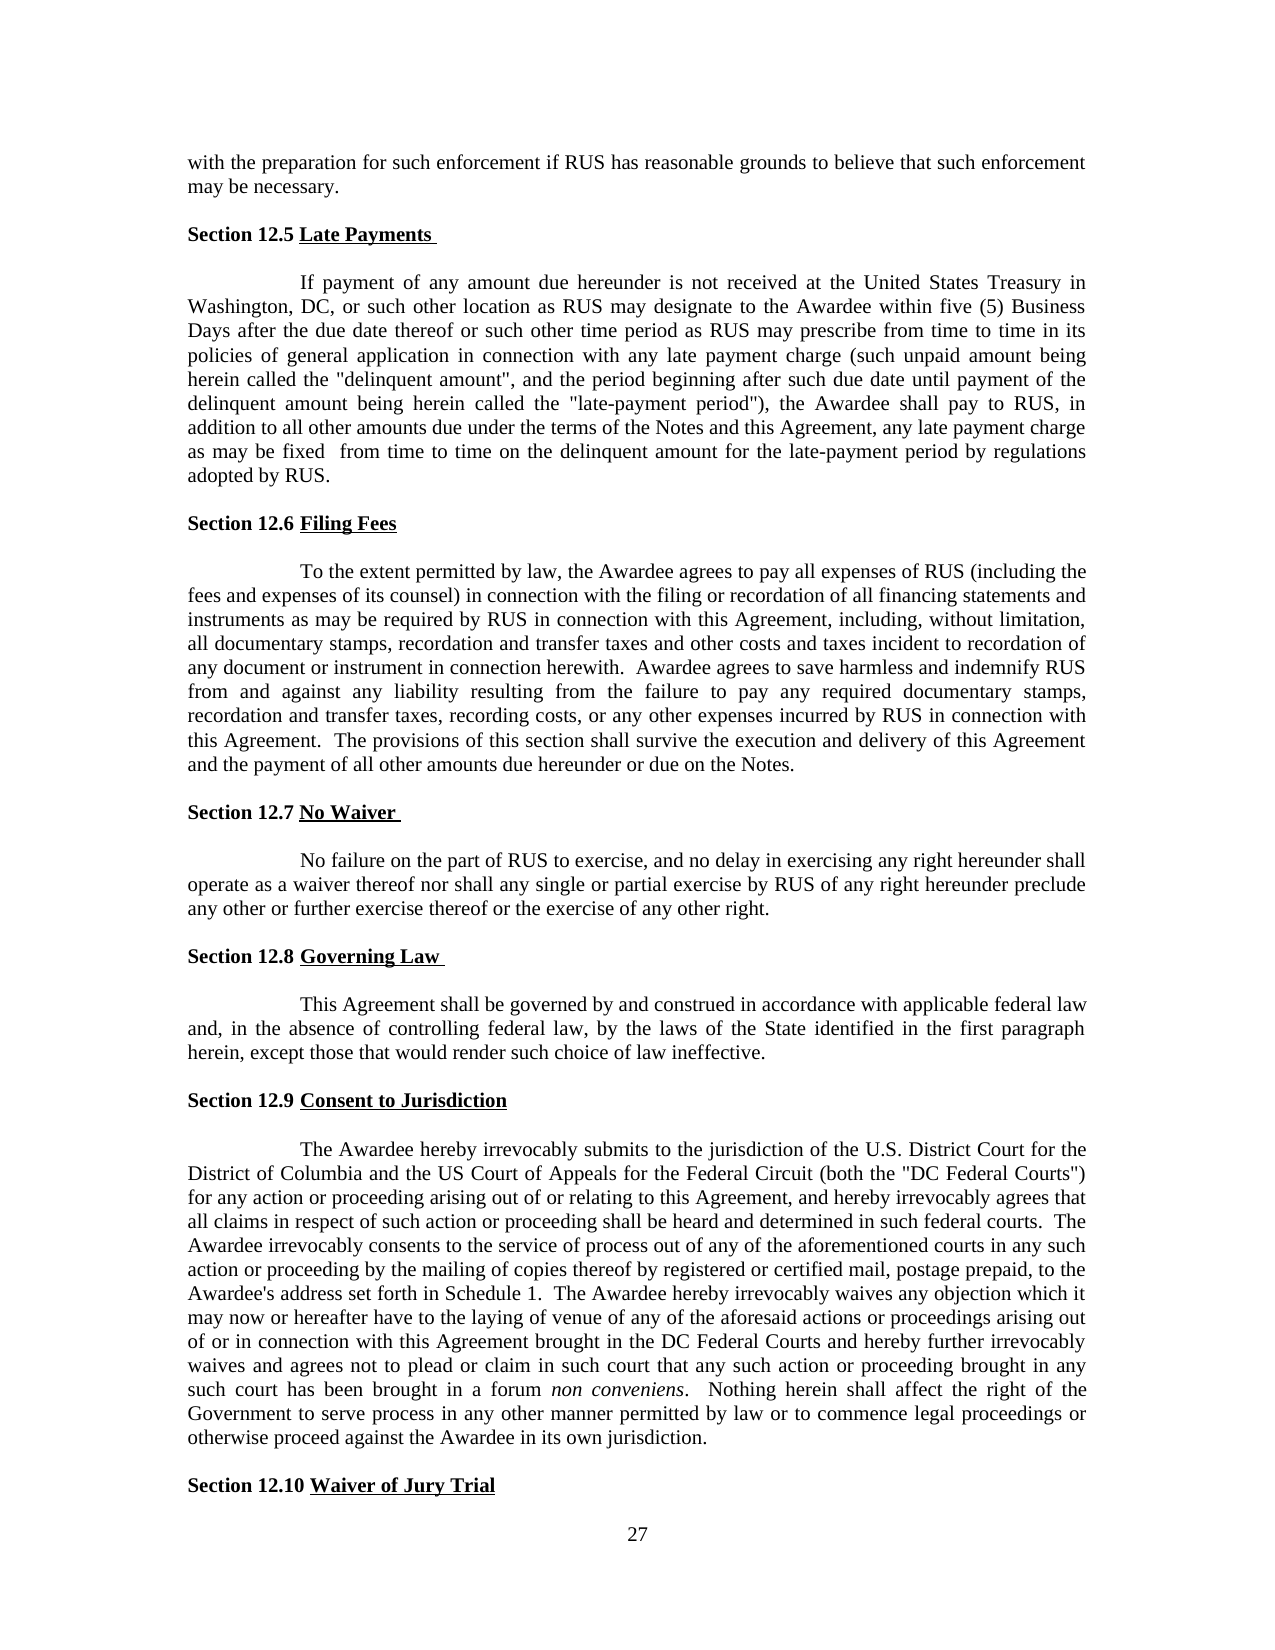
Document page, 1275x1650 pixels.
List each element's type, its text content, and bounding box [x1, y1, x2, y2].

list To the extent permitted by law, the Awardee agrees to pay all expenses of RUS (including the fees and expenses of its counsel) in connection with the filing or recordation of all financing statements and instruments as may be required by RUS in connection with this Agreement, including, without limitation, all documentary stamps, recordation and transfer taxes and other costs and taxes incident to recordation of any document or instrument in connection herewith. Awardee agrees to save harmless and indemnify RUS from and against any liability resulting from the failure to pay any required documentary stamps, recordation and transfer taxes, recording costs, or any other expenses incurred by RUS in connection with this Agreement. The provisions of this section shall survive the execution and delivery of this Agreement and the payment of all other amounts due hereunder or due on the Notes. [187, 559, 1087, 776]
text Section 12.10 Waiver of Jury Trial [187, 1473, 1087, 1497]
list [187, 150, 1087, 198]
list Section 12.6 Filing Fees [187, 511, 1087, 535]
list Section 12.7 No Waiver [187, 800, 1087, 824]
list If payment of any amount due hereunder is not received at the United States Treasury in Washington, DC, or such other location as RUS may designate to the Awardee within five (5) Business Days after the due date thereof or such other time period as RUS may prescribe from time to time in its policies of general application in connection with any late payment charge (such unpaid amount being herein called the "delinquent amount", and the period beginning after such due date until payment of the delinquent amount being herein called the "late-payment period"), the Awardee shall pay to RUS, in addition to all other amounts due under the terms of the Notes and this Agreement, any late payment charge as may be fixed from time to time on the delinquent amount for the late-payment period by regulations adopted by RUS. [187, 270, 1087, 487]
text The Awardee hereby irrevocably submits to the jurisdiction of the U.S. District Court for the District of Columbia and the US Court of Appeals for the Federal Circuit (both the "DC Federal Courts") for any action or proceeding arising out of or relating to this Agreement, and hereby irrevocably agrees that all claims in respect of such action or proceeding shall be heard and determined in such federal courts. The Awardee irrevocably consents to the service of process out of any of the aforementioned courts in any such action or proceeding by the mailing of copies thereof by registered or certified mail, postage prepaid, to the Awardee's address set forth in Schedule 1. The Awardee hereby irrevocably waives any objection which it may now or hereafter have to the laying of venue of any of the aforesaid actions or proceedings arising out of or in connection with this Agreement brought in the DC Federal Courts and hereby further irrevocably waives and agrees not to plead or claim in such court that any such action or proceeding brought in any such court has been brought in a forum non conveniens. Nothing herein shall affect the right of the Government to serve process in any other manner permitted by law or to commence legal proceedings or otherwise proceed against the Awardee in its own jurisdiction. [187, 1137, 1087, 1449]
list This Agreement shall be governed by and construed in accordance with applicable federal law and, in the absence of controlling federal law, by the laws of the State identified in the first paragraph herein, except those that would render such choice of law ineffective. [187, 992, 1087, 1064]
list Section 12.5 Late Payments [187, 222, 1087, 246]
text Section 12.9 Consent to Jurisdiction [187, 1088, 1087, 1112]
list Section 12.8 Governing Law [187, 944, 1087, 968]
list No failure on the part of RUS to exercise, and no delay in exercising any right hereunder shall operate as a waiver thereof nor shall any single or partial exercise by RUS of any right hereunder preclude any other or further exercise thereof or the exercise of any other right. [187, 848, 1087, 920]
